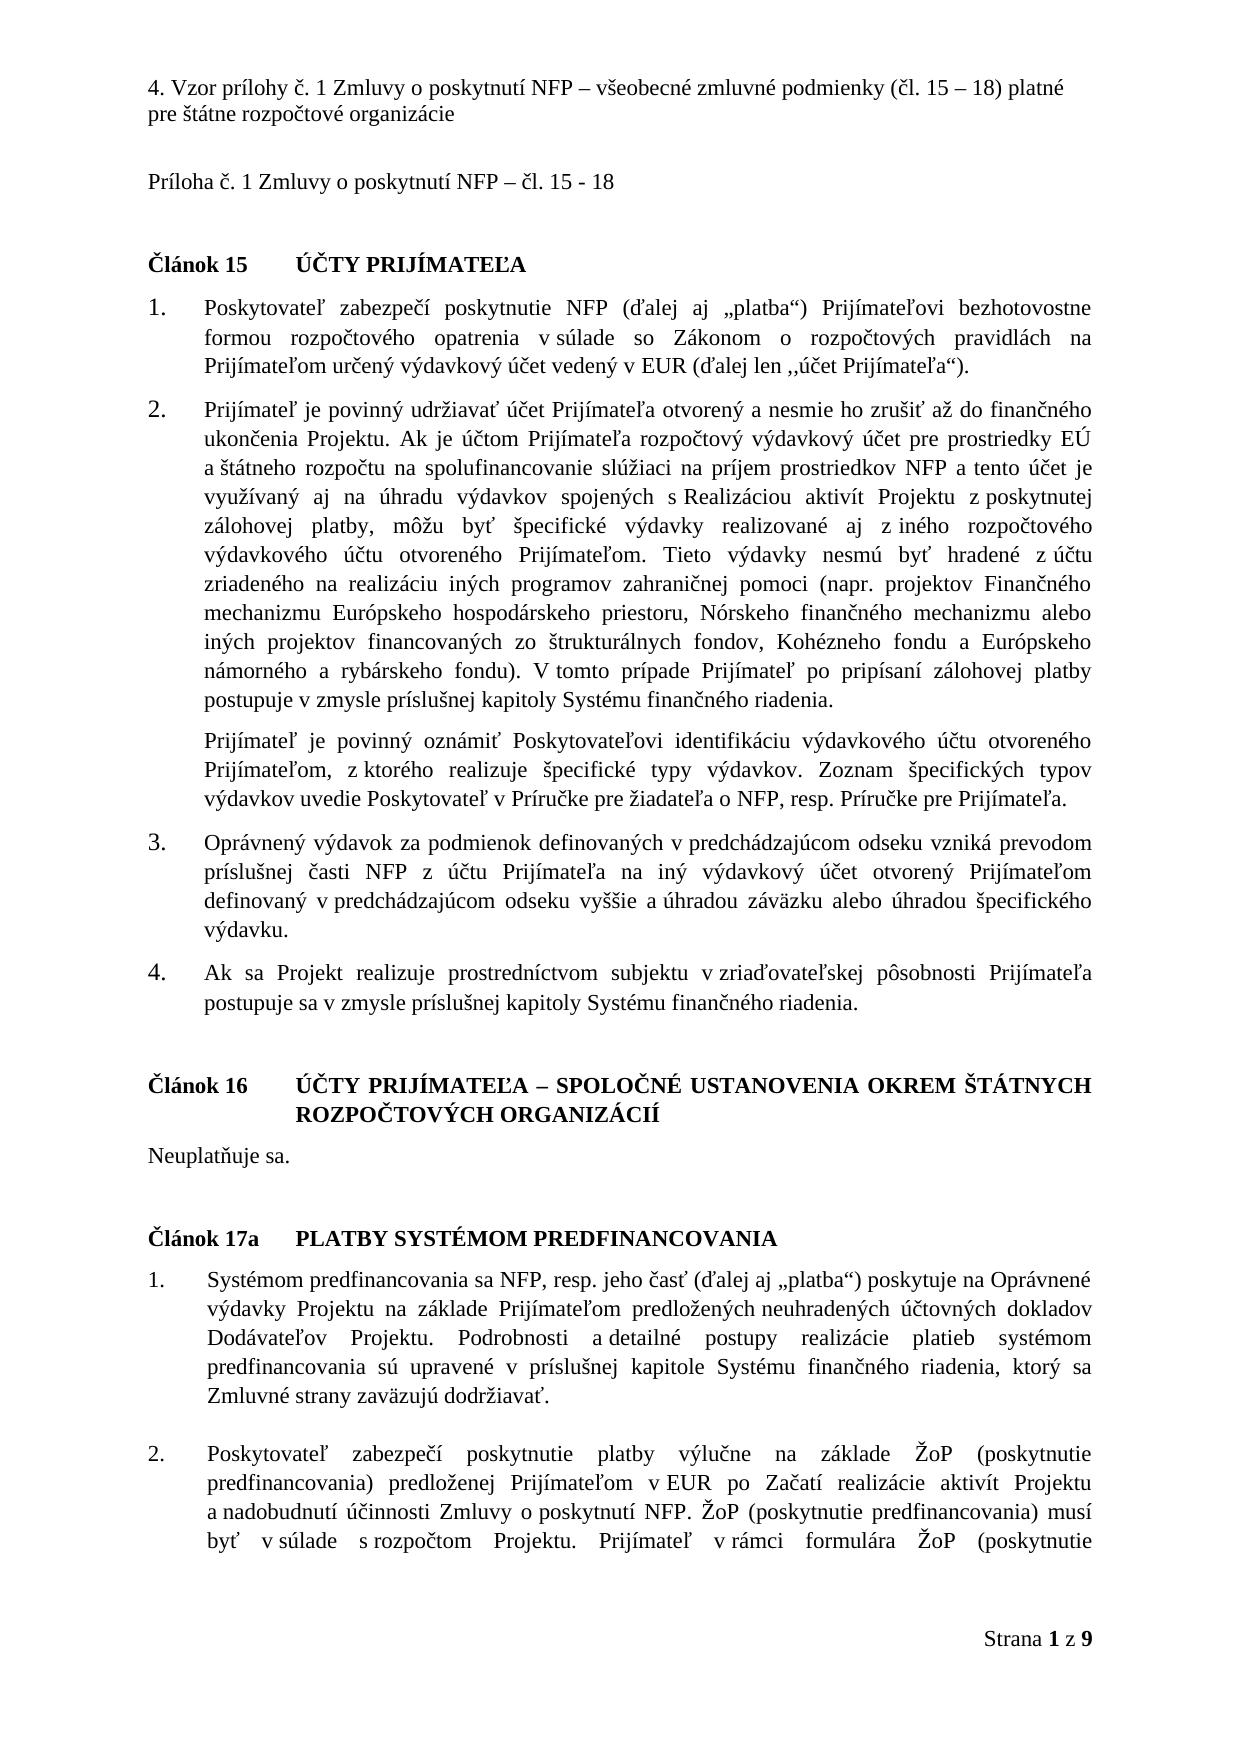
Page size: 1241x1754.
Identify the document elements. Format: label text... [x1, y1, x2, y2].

list Systémom predfinancovania sa NFP, resp. jeho časť (ďalej aj „platba“) poskytuje na Oprávnené výdavky Projektu na základe Prijímateľom predložených neuhradených účtovných dokladov Dodávateľov Projektu. Podrobnosti a detailné postupy realizácie platieb systémom predfinancovania sú upravené v príslušnej kapitole Systému finančného riadenia, ktorý sa Zmluvné strany zaväzujú dodržiavať. [148, 1267, 1092, 1409]
text Článok 16 ÚČTY PRIJÍMATEĽA – SPOLOČNÉ USTANOVENIA OKREM ŠTÁTNYCH ROZPOČTOVÝCH ORGANIZÁCIÍ [148, 1072, 1092, 1127]
text Článok 17a PLATBY SYSTÉMOM PREDFINANCOVANIA [148, 1225, 1092, 1251]
text Článok 15 ÚČtY PrijímateľA [148, 251, 1092, 277]
list Ak sa Projekt realizuje prostredníctvom subjektu v zriaďovateľskej pôsobnosti Prijímateľa postupuje sa v zmysle príslušnej kapitoly Systému finančného riadenia. [148, 957, 1092, 1015]
text Príloha č. 1 Zmluvy o poskytnutí NFP – čl. 15 - 18 [148, 168, 1092, 194]
list Oprávnený výdavok za podmienok definovaných v predchádzajúcom odseku vzniká prevodom príslušnej časti NFP z účtu Prijímateľa na iný výdavkový účet otvorený Prijímateľom definovaný v predchádzajúcom odseku vyššie a úhradou záväzku alebo úhradou špecifického výdavku. [148, 827, 1092, 942]
list Prijímateľ je povinný udržiavať účet Prijímateľa otvorený a nesmie ho zrušiť až do finančného ukončenia Projektu. Ak je účtom Prijímateľa rozpočtový výdavkový účet pre prostriedky EÚ a štátneho rozpočtu na spolufinancovanie slúžiaci na príjem prostriedkov NFP a tento účet je využívaný aj na úhradu výdavkov spojených s Realizáciou aktivít Projektu z poskytnutej zálohovej platby, môžu byť špecifické výdavky realizované aj z iného rozpočtového výdavkového účtu otvoreného Prijímateľom. Tieto výdavky nesmú byť hradené z účtu zriadeného na realizáciu iných programov zahraničnej pomoci (napr. projektov Finančného mechanizmu Európskeho hospodárskeho priestoru, Nórskeho finančného mechanizmu alebo iných projektov financovaných zo štrukturálnych fondov, Kohézneho fondu a Európskeho námorného a rybárskeho fondu). V tomto prípade Prijímateľ po pripísaní zálohovej platby postupuje v zmysle príslušnej kapitoly Systému finančného riadenia. [148, 394, 1092, 712]
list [148, 1440, 1092, 1553]
text Neuplatňuje sa. [148, 1142, 1092, 1168]
list Poskytovateľ zabezpečí poskytnutie NFP (ďalej aj „platba“) Prijímateľovi bezhotovostne formou rozpočtového opatrenia v súlade so Zákonom o rozpočtových pravidlách na Prijímateľom určený výdavkový účet vedený v EUR (ďalej len ,,účet Prijímateľa“). [148, 292, 1092, 379]
text Prijímateľ je povinný oznámiť Poskytovateľovi identifikáciu výdavkového účtu otvoreného Prijímateľom, z ktorého realizuje špecifické typy výdavkov. Zoznam špecifických typov výdavkov uvedie Poskytovateľ v Príručke pre žiadateľa o NFP, resp. Príručke pre Prijímateľa. [204, 727, 1092, 812]
